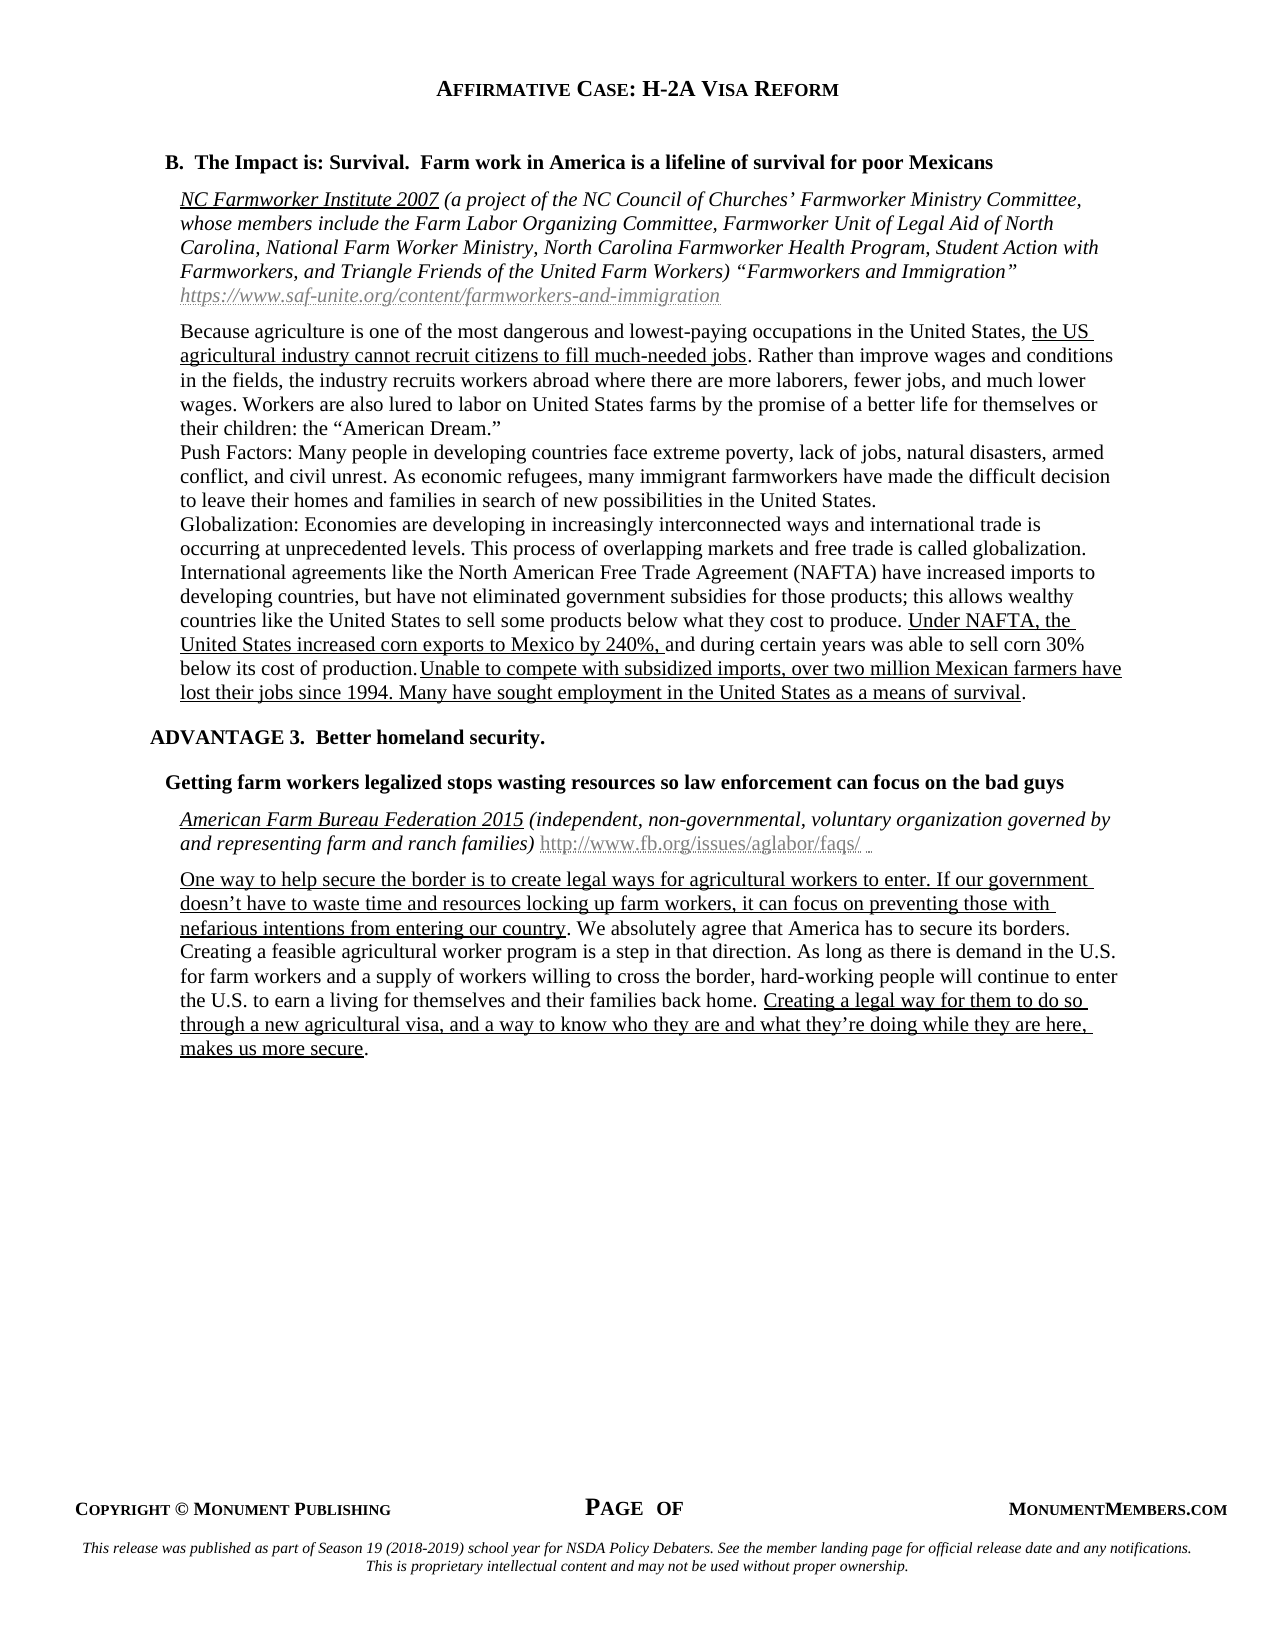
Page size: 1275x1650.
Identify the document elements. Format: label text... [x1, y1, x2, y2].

text B. The Impact is: Survival. Farm work in America is a lifeline of survival for poor Mexicans [165, 150, 1125, 174]
text American Farm Bureau Federation 2015 (independent, non-governmental, voluntary organization governed by and representing farm and ranch families) http://www.fb.org/issues/aglabor/faqs/ [180, 807, 1125, 855]
text ADVANTAGE 3. Better homeland security. [150, 725, 1125, 749]
text One way to help secure the border is to create legal ways for agricultural workers to enter. If our government doesn’t have to waste time and resources locking up farm workers, it can focus on preventing those with nefarious intentions from entering our country. We absolutely agree that America has to secure its borders. Creating a feasible agricultural worker program is a step in that direction. As long as there is demand in the U.S. for farm workers and a supply of workers willing to cross the border, hard-working people will continue to enter the U.S. to earn a living for themselves and their families back home. Creating a legal way for them to do so through a new agricultural visa, and a way to know who they are and what they’re doing while they are here, makes us more secure. [180, 867, 1125, 1060]
text Because agriculture is one of the most dangerous and lowest-paying occupations in the United States, the US agricultural industry cannot recruit citizens to fill much-needed jobs. Rather than improve wages and conditions in the fields, the industry recruits workers abroad where there are more laborers, fewer jobs, and much lower wages. Workers are also lured to labor on United States farms by the promise of a better life for themselves or their children: the “American Dream.” Push Factors: Many people in developing countries face extreme poverty, lack of jobs, natural disasters, armed conflict, and civil unrest. As economic refugees, many immigrant farmworkers have made the difficult decision to leave their homes and families in search of new possibilities in the United States. Globalization: Economies are developing in increasingly interconnected ways and international trade is occurring at unprecedented levels. This process of overlapping markets and free trade is called globalization. International agreements like the North American Free Trade Agreement (NAFTA) have increased imports to developing countries, but have not eliminated government subsidies for those products; this allows wealthy countries like the United States to sell some products below what they cost to produce. Under NAFTA, the United States increased corn exports to Mexico by 240%, and during certain years was able to sell corn 30% below its cost of production. Unable to compete with subsidized imports, over two million Mexican farmers have lost their jobs since 1994. Many have sought employment in the United States as a means of survival. [180, 319, 1125, 704]
text Getting farm workers legalized stops wasting resources so law enforcement can focus on the bad guys [165, 770, 1125, 794]
text NC Farmworker Institute 2007 (a project of the NC Council of Churches’ Farmworker Ministry Committee, whose members include the Farm Labor Organizing Committee, Farmworker Unit of Legal Aid of North Carolina, National Farm Worker Ministry, North Carolina Farmworker Health Program, Student Action with Farmworkers, and Triangle Friends of the United Farm Workers) “Farmworkers and Immigration” https://www.saf-unite.org/content/farmworkers-and-immigration [180, 187, 1125, 307]
